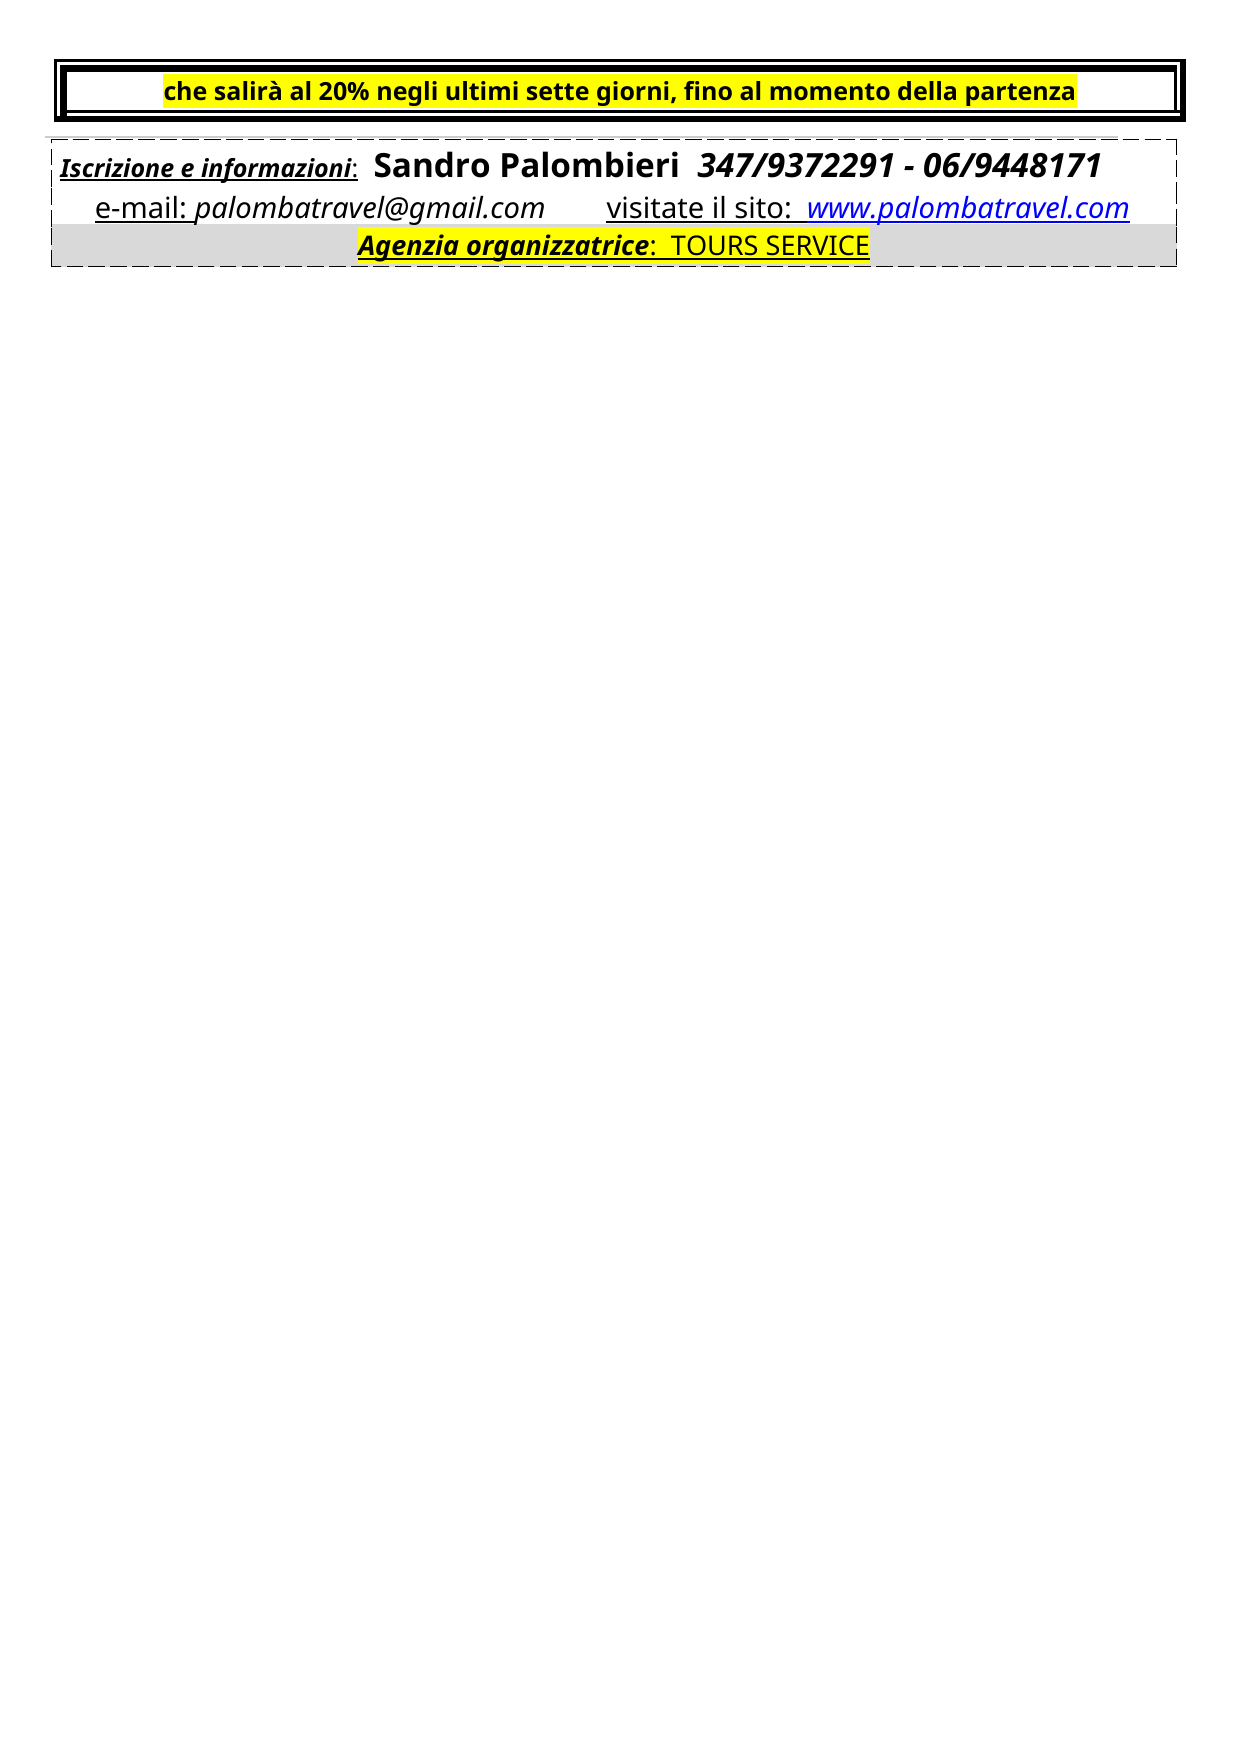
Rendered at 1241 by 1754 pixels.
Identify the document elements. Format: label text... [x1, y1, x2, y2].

text Agenzia organizzatrice: TOURS SERVICE [51, 224, 1177, 267]
text e-mail: palombatravel@gmail.com visitate il sito: www.palombatravel.com [51, 184, 1177, 224]
text che salirà al 20% negli ultimi sette giorni, fino al momento della partenza [57, 62, 1180, 116]
text Iscrizione e informazioni: Sandro Palombieri 347/9372291 - 06/9448171 [51, 138, 1177, 184]
